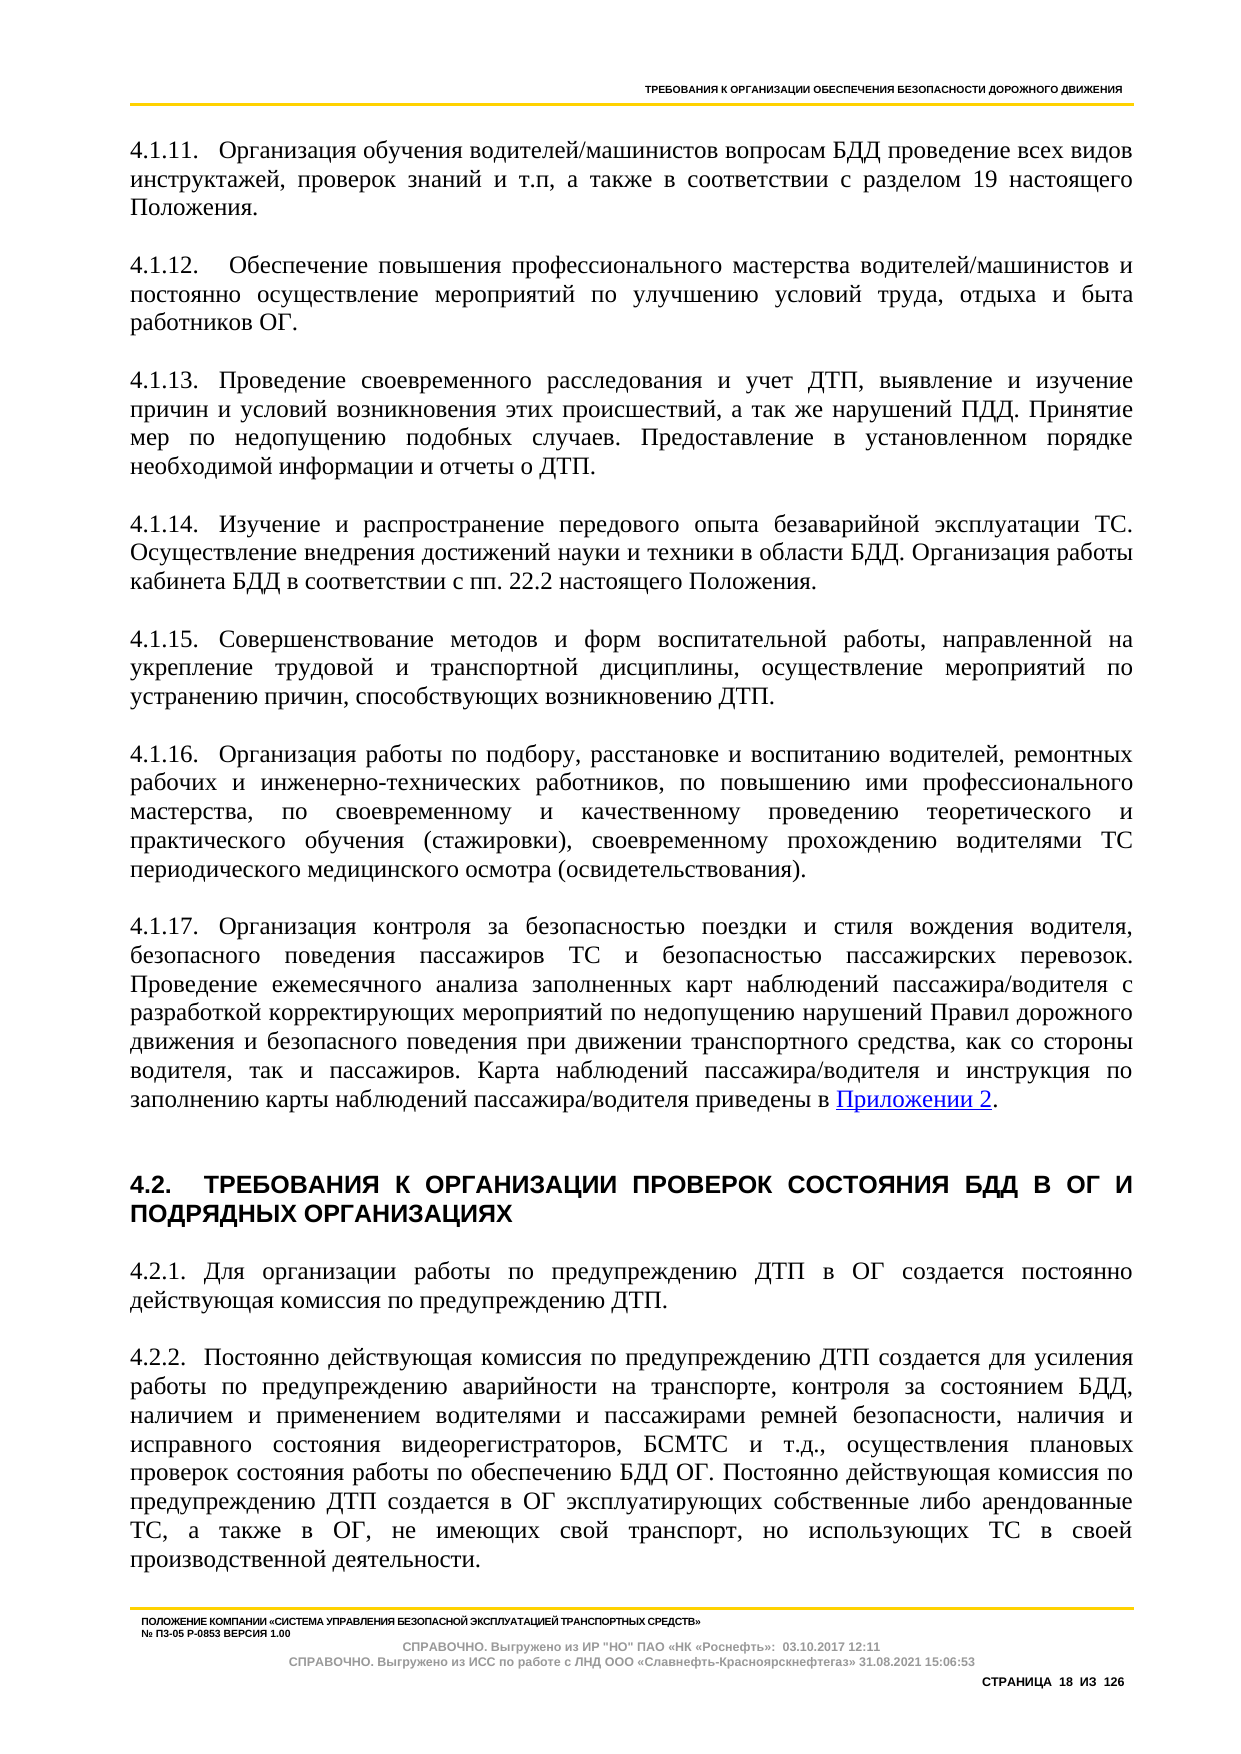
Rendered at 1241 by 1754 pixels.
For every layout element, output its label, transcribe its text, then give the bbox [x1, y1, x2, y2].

list Для организации работы по предупреждению ДТП в ОГ создается постоянно действующая комиссия по предупреждению ДТП. [130, 1256, 1134, 1314]
text 4.1.13. Проведение своевременного расследования и учет ДТП, выявление и изучение причин и условий возникновения этих происшествий, а так же нарушений ПДД. Принятие мер по недопущению подобных случаев. Предоставление в установленном порядке необходимой информации и отчеты о ДТП. [130, 365, 1134, 480]
text 4.1.17. Организация контроля за безопасностью поездки и стиля вождения водителя, безопасного поведения пассажиров ТС и безопасностью пассажирских перевозок. Проведение ежемесячного анализа заполненных карт наблюдений пассажира/водителя с разработкой корректирующих мероприятий по недопущению нарушений Правил дорожного движения и безопасного поведения при движении транспортного средства, как со стороны водителя, так и пассажиров. Карта наблюдений пассажира/водителя и инструкция по заполнению карты наблюдений пассажира/водителя приведены в Приложении 2. [130, 911, 1134, 1112]
list Постоянно действующая комиссия по предупреждению ДТП создается для усиления работы по предупреждению аварийности на транспорте, контроля за состоянием БДД, наличием и применением водителями и пассажирами ремней безопасности, наличия и исправного состояния видеорегистраторов, БСМТС и т.д., осуществления плановых проверок состояния работы по обеспечению БДД ОГ. Постоянно действующая комиссия по предупреждению ДТП создается в ОГ эксплуатирующих собственные либо арендованные ТС, а также в ОГ, не имеющих свой транспорт, но использующих ТС в своей производственной деятельности. [130, 1342, 1134, 1572]
text 4.1.11. Организация обучения водителей/машинистов вопросам БДД проведение всех видов инструктажей, проверок знаний и т.п, а также в соответствии с разделом 19 настоящего Положения. [130, 135, 1134, 221]
text 4.1.12. Обеспечение повышения профессионального мастерства водителей/машинистов и постоянно осуществление мероприятий по улучшению условий труда, отдыха и быта работников ОГ. [130, 250, 1134, 336]
list ТРЕБОВАНИЯ К ОРГАНИЗАЦИИ ПРОВЕРОК СОСТОЯНИЯ БДД В ОГ И ПОДРЯДНЫХ ОРГАНИЗАЦИЯХ [130, 1170, 1134, 1227]
text 4.1.16. Организация работы по подбору, расстановке и воспитанию водителей, ремонтных рабочих и инженерно-технических работников, по повышению ими профессионального мастерства, по своевременному и качественному проведению теоретического и практического обучения (стажировки), своевременному прохождению водителями ТС периодического медицинского осмотра (освидетельствования). [130, 739, 1134, 882]
text 4.1.14. Изучение и распространение передового опыта безаварийной эксплуатации ТС. Осуществление внедрения достижений науки и техники в области БДД. Организация работы кабинета БДД в соответствии с пп. 22.2 настоящего Положения. [130, 509, 1134, 595]
text 4.1.15. Совершенствование методов и форм воспитательной работы, направленной на укрепление трудовой и транспортной дисциплины, осуществление мероприятий по устранению причин, способствующих возникновению ДТП. [130, 624, 1134, 710]
